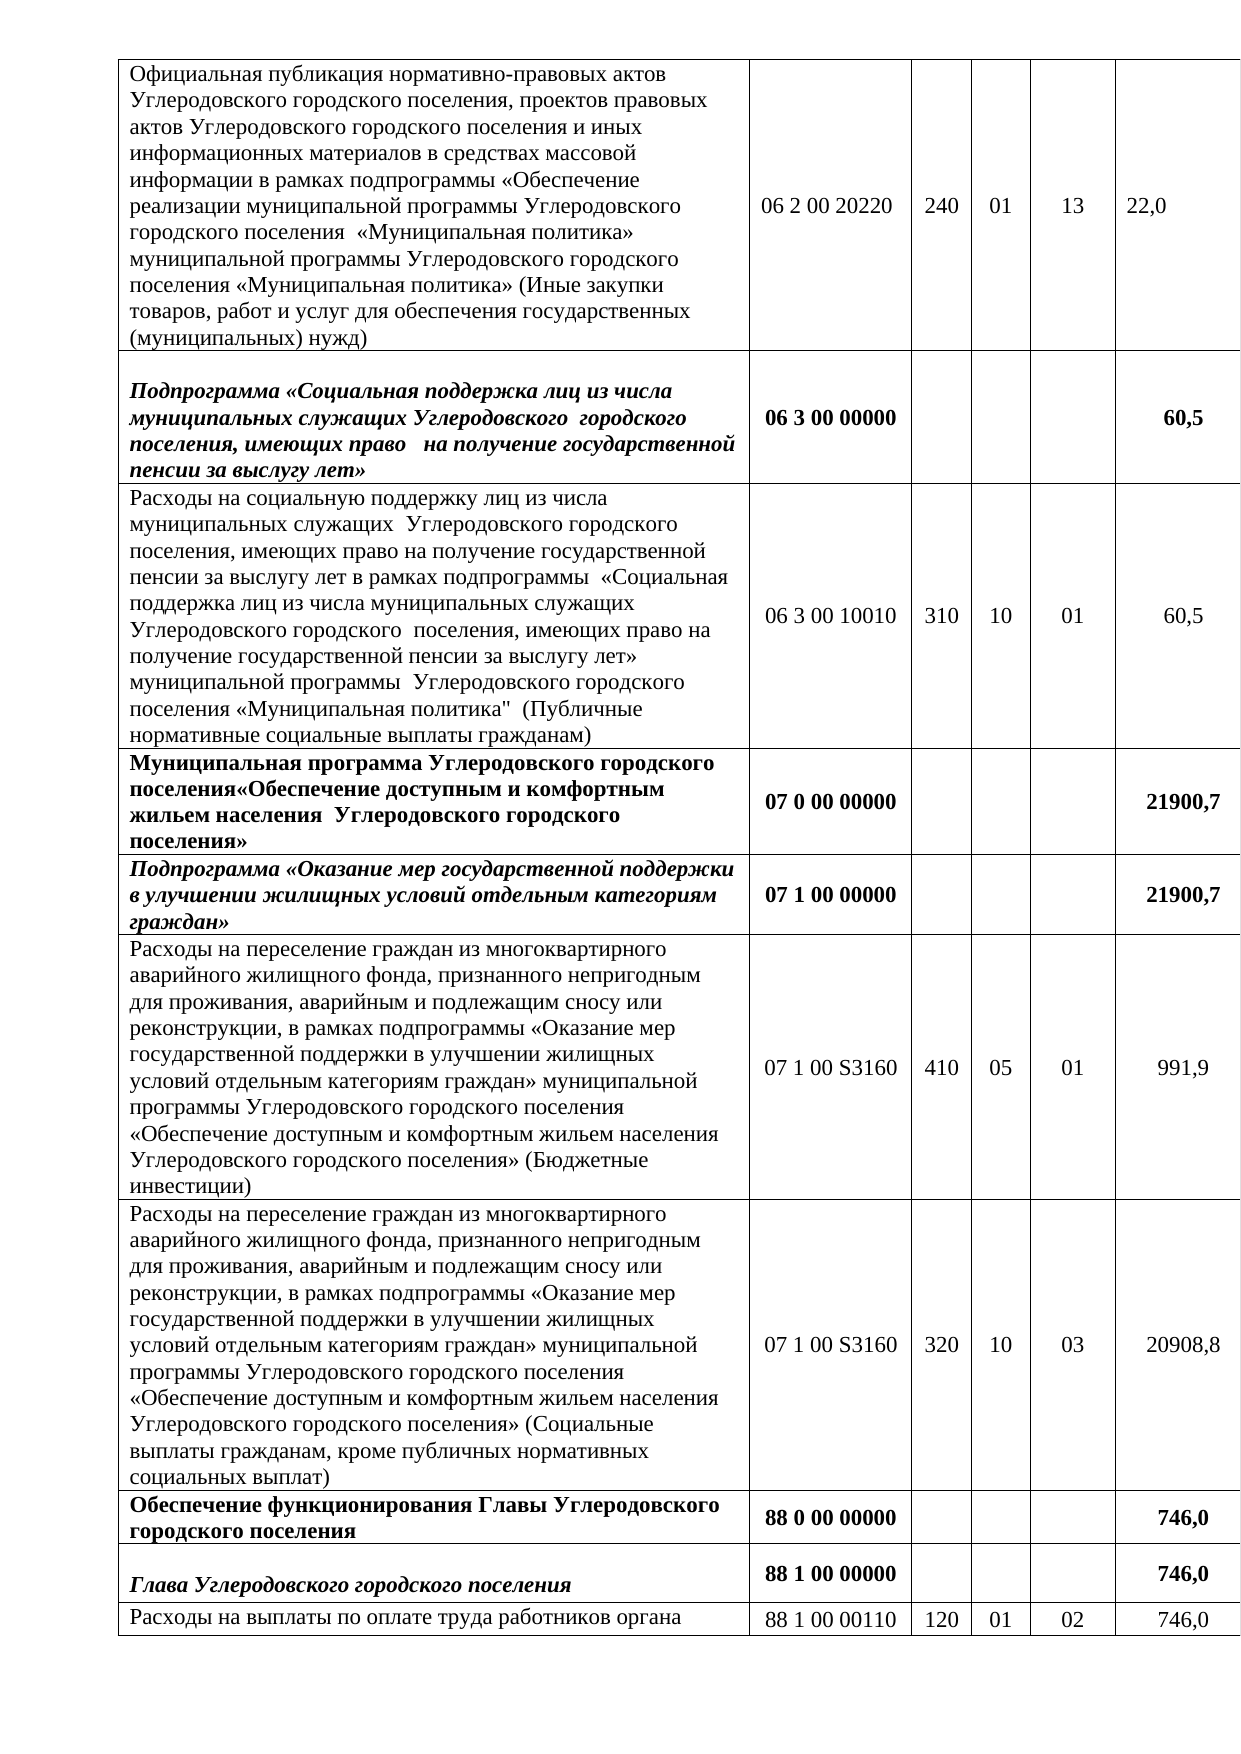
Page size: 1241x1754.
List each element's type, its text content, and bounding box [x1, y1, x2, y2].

table_cell 20908,8 [1116, 1200, 1240, 1489]
table_cell 320 [912, 1200, 971, 1489]
table_cell Подпрограмма «Социальная поддержка лиц из числа муниципальных служащих Углеродовского городского поселения, имеющих право на получение государственной пенсии за выслугу лет» [119, 351, 749, 483]
table_cell 60,5 [1116, 351, 1240, 483]
table_cell 410 [912, 935, 971, 1199]
table_cell 120 [912, 1603, 971, 1635]
table_cell [1031, 1544, 1115, 1602]
table_cell 13 [1031, 60, 1115, 350]
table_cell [119, 1603, 749, 1635]
table_cell Подпрограмма «Оказание мер государственной поддержки в улучшении жилищных условий отдельным категориям граждан» [119, 855, 749, 934]
table_cell 21900,7 [1116, 749, 1240, 854]
table_cell 07 1 00 S3160 [750, 935, 911, 1199]
table_cell 06 3 00 10010 [750, 484, 911, 747]
table_cell [912, 855, 971, 934]
table_cell 02 [1031, 1603, 1115, 1635]
table_cell [1031, 1491, 1115, 1543]
table_cell 06 3 00 00000 [750, 351, 911, 483]
table_cell [972, 855, 1030, 934]
table_cell [912, 1544, 971, 1602]
table_cell 746,0 [1116, 1491, 1240, 1543]
table_cell 01 [1031, 935, 1115, 1199]
table_cell [972, 749, 1030, 854]
table_cell 06 2 00 20220 [750, 60, 911, 350]
table_cell [912, 749, 971, 854]
table_cell Расходы на переселение граждан из многоквартирного аварийного жилищного фонда, признанного непригодным для проживания, аварийным и подлежащим сносу или реконструкции, в рамках подпрограммы «Оказание мер государственной поддержки в улучшении жилищных условий отдельным категориям граждан» муниципальной программы Углеродовского городского поселения «Обеспечение доступным и комфортным жильем населения Углеродовского городского поселения» (Бюджетные инвестиции) [119, 935, 749, 1199]
table_cell 746,0 [1116, 1544, 1240, 1602]
table_cell Муниципальная программа Углеродовского городского поселения«Обеспечение доступным и комфортным жильем населения Углеродовского городского поселения» [119, 749, 749, 854]
table_cell 22,0 [1116, 60, 1240, 350]
table_cell Глава Углеродовского городского поселения [119, 1544, 749, 1602]
table_cell Официальная публикация нормативно-правовых актов Углеродовского городского поселения, проектов правовых актов Углеродовского городского поселения и иных информационных материалов в средствах массовой информации в рамках подпрограммы «Обеспечение реализации муниципальной программы Углеродовского городского поселения «Муниципальная политика» муниципальной программы Углеродовского городского поселения «Муниципальная политика» (Иные закупки товаров, работ и услуг для обеспечения государственных (муниципальных) нужд) [119, 60, 749, 350]
table_cell [1031, 855, 1115, 934]
table_cell 88 0 00 00000 [750, 1491, 911, 1543]
table_cell 60,5 [1116, 484, 1240, 747]
table_cell 03 [1031, 1200, 1115, 1489]
table_cell 07 0 00 00000 [750, 749, 911, 854]
table_cell Обеспечение функционирования Главы Углеродовского городского поселения [119, 1491, 749, 1543]
table_cell 746,0 [1116, 1603, 1240, 1635]
table_cell 991,9 [1116, 935, 1240, 1199]
table_cell 88 1 00 00000 [750, 1544, 911, 1602]
table_cell Расходы на переселение граждан из многоквартирного аварийного жилищного фонда, признанного непригодным для проживания, аварийным и подлежащим сносу или реконструкции, в рамках подпрограммы «Оказание мер государственной поддержки в улучшении жилищных условий отдельным категориям граждан» муниципальной программы Углеродовского городского поселения «Обеспечение доступным и комфортным жильем населения Углеродовского городского поселения» (Социальные выплаты гражданам, кроме публичных нормативных социальных выплат) [119, 1200, 749, 1489]
table_cell [972, 1544, 1030, 1602]
table_cell 01 [972, 1603, 1030, 1635]
table_cell 01 [972, 60, 1030, 350]
table_cell 07 1 00 S3160 [750, 1200, 911, 1489]
table_cell [912, 1491, 971, 1543]
table_cell Расходы на социальную поддержку лиц из числа муниципальных служащих Углеродовского городского поселения, имеющих право на получение государственной пенсии за выслугу лет в рамках подпрограммы «Социальная поддержка лиц из числа муниципальных служащих Углеродовского городского поселения, имеющих право на получение государственной пенсии за выслугу лет» муниципальной программы Углеродовского городского поселения «Муниципальная политика" (Публичные нормативные социальные выплаты гражданам) [119, 484, 749, 747]
table_cell 05 [972, 935, 1030, 1199]
table_cell [912, 351, 971, 483]
table_cell 88 1 00 00110 [750, 1603, 911, 1635]
table_cell 240 [912, 60, 971, 350]
table_cell 10 [972, 1200, 1030, 1489]
table_cell 10 [972, 484, 1030, 747]
table_cell 01 [1031, 484, 1115, 747]
table_cell [1031, 351, 1115, 483]
table_cell [1031, 749, 1115, 854]
table_cell [972, 1491, 1030, 1543]
table_cell 310 [912, 484, 971, 747]
table_cell 07 1 00 00000 [750, 855, 911, 934]
table_cell 21900,7 [1116, 855, 1240, 934]
table_cell [972, 351, 1030, 483]
